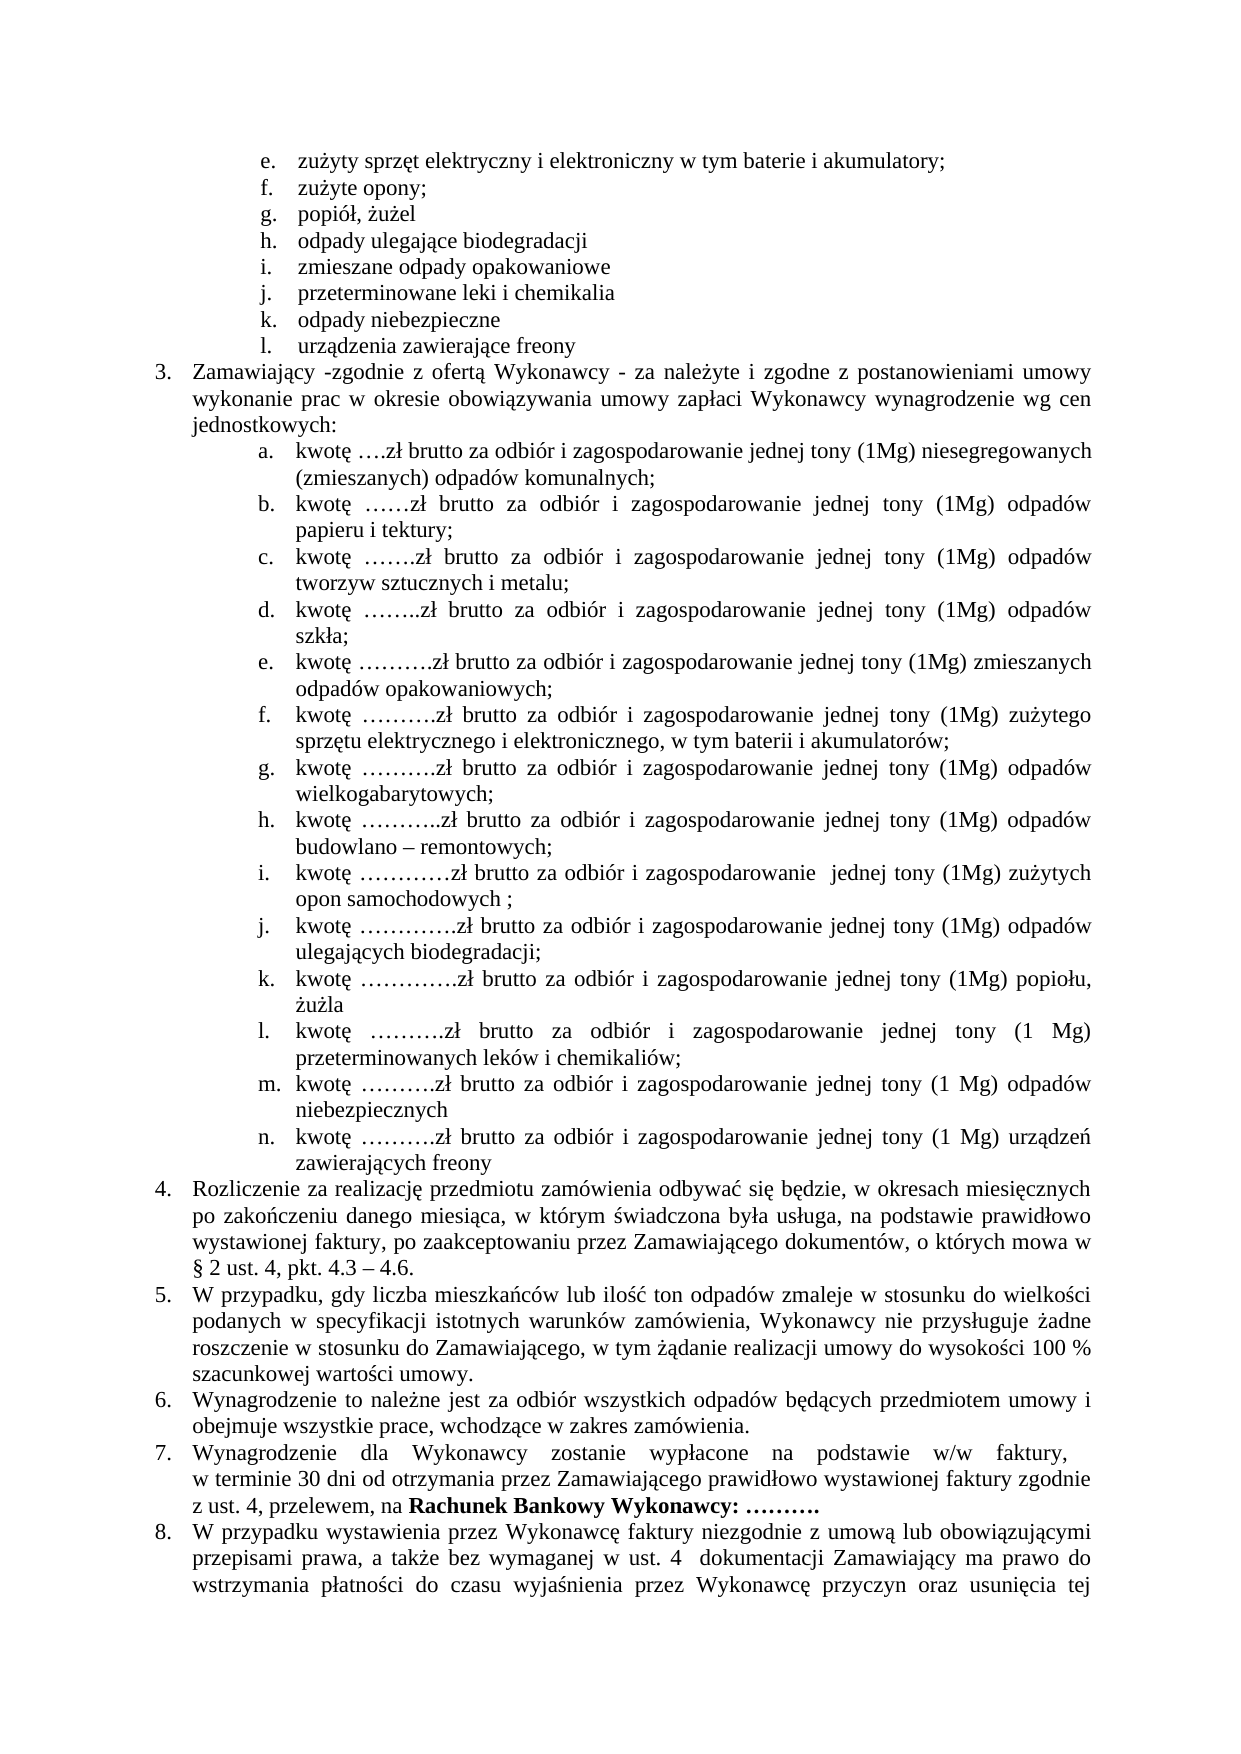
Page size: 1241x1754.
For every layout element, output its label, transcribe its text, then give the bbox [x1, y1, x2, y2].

list kwotę ……….zł brutto za odbiór i zagospodarowanie jednej tony (1 Mg) przeterminowanych leków i chemikaliów; [258, 1017, 1093, 1070]
list kwotę ……….zł brutto za odbiór i zagospodarowanie jednej tony (1Mg) zużytego sprzętu elektrycznego i elektronicznego, w tym baterii i akumulatorów; [258, 701, 1093, 754]
list W przypadku, gdy liczba mieszkańców lub ilość ton odpadów zmaleje w stosunku do wielkości podanych w specyfikacji istotnych warunków zamówienia, Wykonawcy nie przysługuje żadne roszczenie w stosunku do Zamawiającego, w tym żądanie realizacji umowy do wysokości 100 % szacunkowej wartości umowy. [154, 1281, 1093, 1386]
list urządzenia zawierające freony [260, 332, 1093, 358]
list zużyte opony; [260, 174, 1093, 200]
list odpady ulegające biodegradacji [260, 227, 1093, 253]
list Wynagrodzenie dla Wykonawcy zostanie wypłacone na podstawie w/w faktury, w terminie 30 dni od otrzymania przez Zamawiającego prawidłowo wystawionej faktury zgodnie z ust. 4, przelewem, na Rachunek Bankowy Wykonawcy: ………. [154, 1439, 1093, 1518]
list zmieszane odpady opakowaniowe [260, 253, 1093, 279]
list zużyty sprzęt elektryczny i elektroniczny w tym baterie i akumulatory; [260, 148, 1093, 174]
list kwotę …….zł brutto za odbiór i zagospodarowanie jednej tony (1Mg) odpadów tworzyw sztucznych i metalu; [258, 543, 1093, 596]
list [154, 1518, 1093, 1597]
list kwotę ……zł brutto za odbiór i zagospodarowanie jednej tony (1Mg) odpadów papieru i tektury; [258, 490, 1093, 543]
list przeterminowane leki i chemikalia [260, 279, 1093, 306]
list Rozliczenie za realizację przedmiotu zamówienia odbywać się będzie, w okresach miesięcznych po zakończeniu danego miesiąca, w którym świadczona była usługa, na podstawie prawidłowo wystawionej faktury, po zaakceptowaniu przez Zamawiającego dokumentów, o których mowa w § 2 ust. 4, pkt. 4.3 – 4.6. [154, 1175, 1093, 1281]
list odpady niebezpieczne [260, 306, 1093, 332]
list Wynagrodzenie to należne jest za odbiór wszystkich odpadów będących przedmiotem umowy i obejmuje wszystkie prace, wchodzące w zakres zamówienia. [154, 1386, 1093, 1439]
list kwotę ……….zł brutto za odbiór i zagospodarowanie jednej tony (1Mg) odpadów wielkogabarytowych; [258, 754, 1093, 806]
list kwotę ……….zł brutto za odbiór i zagospodarowanie jednej tony (1 Mg) odpadów niebezpiecznych [258, 1070, 1093, 1123]
list kwotę ….zł brutto za odbiór i zagospodarowanie jednej tony (1Mg) niesegregowanych (zmieszanych) odpadów komunalnych; [258, 437, 1093, 490]
list kwotę ………..zł brutto za odbiór i zagospodarowanie jednej tony (1Mg) odpadów budowlano – remontowych; [258, 806, 1093, 859]
list kwotę ………….zł brutto za odbiór i zagospodarowanie jednej tony (1Mg) popiołu, żużla [258, 964, 1093, 1017]
list kwotę ………….zł brutto za odbiór i zagospodarowanie jednej tony (1Mg) odpadów ulegających biodegradacji; [258, 912, 1093, 964]
list kwotę …………zł brutto za odbiór i zagospodarowanie jednej tony (1Mg) zużytych opon samochodowych ; [258, 859, 1093, 912]
list kwotę ……….zł brutto za odbiór i zagospodarowanie jednej tony (1Mg) zmieszanych odpadów opakowaniowych; [258, 648, 1093, 701]
list kwotę ……..zł brutto za odbiór i zagospodarowanie jednej tony (1Mg) odpadów szkła; [258, 596, 1093, 648]
list kwotę ……….zł brutto za odbiór i zagospodarowanie jednej tony (1 Mg) urządzeń zawierających freony [258, 1123, 1093, 1175]
list popiół, żużel [260, 200, 1093, 227]
list Zamawiający -zgodnie z ofertą Wykonawcy - za należyte i zgodne z postanowieniami umowy wykonanie prac w okresie obowiązywania umowy zapłaci Wykonawcy wynagrodzenie wg cen jednostkowych: [154, 358, 1093, 437]
